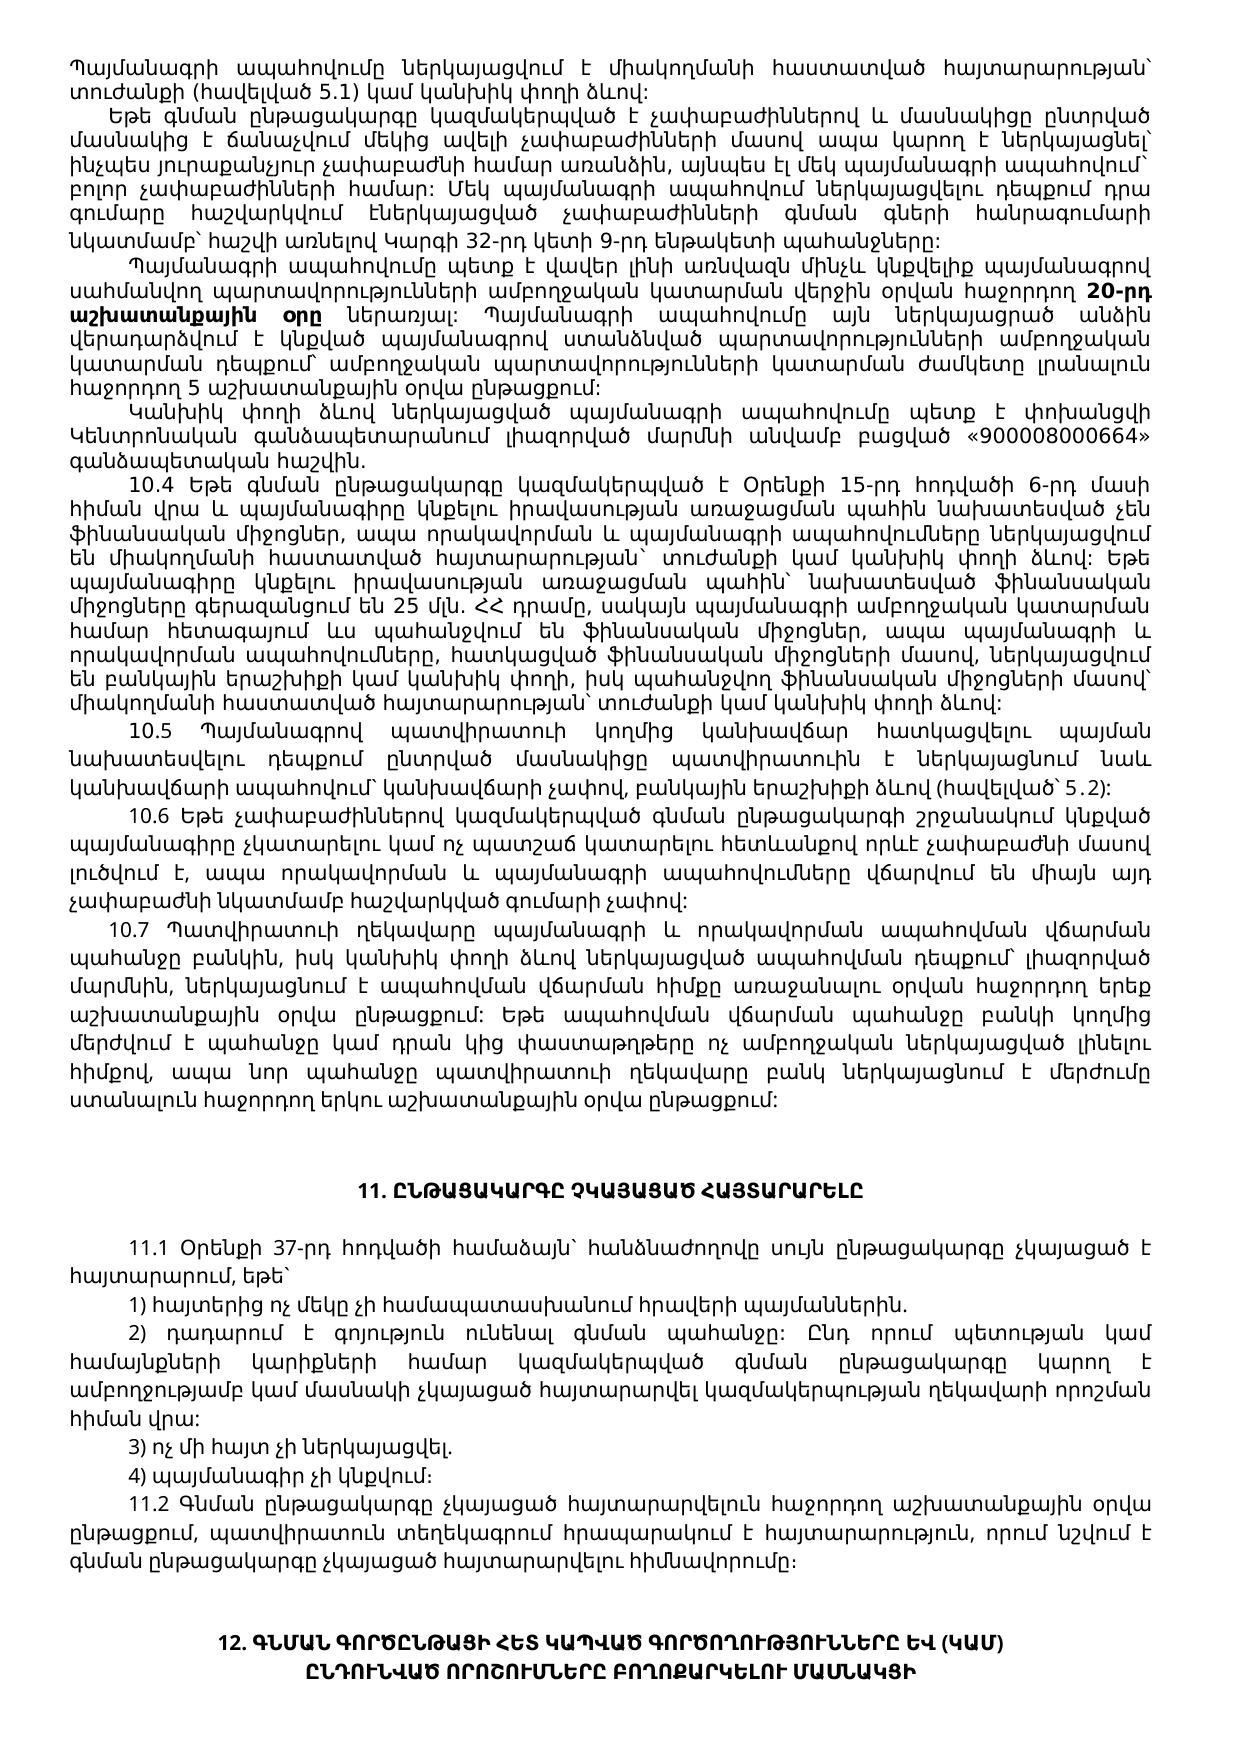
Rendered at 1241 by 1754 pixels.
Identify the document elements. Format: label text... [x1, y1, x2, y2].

text 11. ԸՆԹԱՑԱԿԱՐԳԸ ՉԿԱՅԱՑԱԾ ՀԱՅՏԱՐԱՐԵԼԸ [69, 1176, 1152, 1205]
text ԸՆԴՈՒՆՎԱԾ ՈՐՈՇՈՒՄՆԵՐԸ ԲՈՂՈՔԱՐԿԵԼՈՒ ՄԱՍՆԱԿՑԻ [69, 1657, 1152, 1685]
text 4) պայմանագիր չի կնքվում։ [69, 1461, 1152, 1489]
text 11.1 Օրենքի 37-րդ հոդվածի համաձայն` հանձնաժողովը սույն ընթացակարգը չկայացած է հայտարարում, եթե` [69, 1233, 1152, 1290]
text 10.5 Պայմանագրով պատվիրատուի կողմից կանխավճար հատկացվելու պայման նախատեսվելու դեպքում ընտրված մասնակիցը պատվիրատուին է ներկայացնում նաև կանխավճարի ապահովում` կանխավճարի չափով, բանկային երաշխիքի ձևով (հավելված՝ 5․2): [69, 716, 1152, 801]
text 1) հայտերից ոչ մեկը չի համապատասխանում հրավերի պայմաններին. [69, 1290, 1152, 1318]
text 11.2 Գնման ընթացակարգը չկայացած հայտարարվելուն հաջորդող աշխատանքային օրվա ընթացքում, պատվիրատուն տեղեկագրում հրապարակում է հայտարարություն, որում նշվում է գնման ընթացակարգը չկայացած հայտարարվելու հիմնավորումը։ [69, 1489, 1152, 1574]
text 10.6 Եթե չափաբաժիններով կազմակերպված գնման ընթացակարգի շրջանակում կնքված պայմանագիրը չկատարելու կամ ոչ պատշաճ կատարելու հետևանքով որևէ չափաբաժնի մասով լուծվում է, ապա որակավորման և պայմանագրի ապահովումները վճարվում են միայն այդ չափաբաժնի նկատմամբ հաշվարկված գումարի չափով: [69, 801, 1152, 915]
text 10.7 Պատվիրատուի ղեկավարը պայմանագրի և որակավորման ապահովման վճարման պահանջը բանկին, իսկ կանխիկ փողի ձևով ներկայացված ապահովման դեպքում՝ լիազորված մարմնին, ներկայացնում է ապահովման վճարման հիմքը առաջանալու օրվան հաջորդող երեք աշխատանքային օրվա ընթացքում: Եթե ապահովման վճարման պահանջը բանկի կողմից մերժվում է պահանջը կամ դրան կից փաստաթղթերը ոչ ամբողջական ներկայացված լինելու հիմքով, ապա նոր պահանջը պատվիրատուի ղեկավարը բանկ ներկայացնում է մերժումը ստանալուն հաջորդող երկու աշխատանքային օրվա ընթացքում: [69, 915, 1152, 1114]
text 10.4 Եթե գնման ընթացակարգը կազմակերպված է Օրենքի 15-րդ հոդվածի 6-րդ մասի հիման վրա և պայմանագիրը կնքելու իրավասության առաջացման պահին նախատեսված չեն ֆինանսական միջոցներ, ապա որակավորման և պայմանագրի ապահովումները ներկայացվում են միակողմանի հաստատված հայտարարության` տուժանքի կամ կանխիկ փողի ձևով: Եթե պայմանագիրը կնքելու իրավասության առաջացման պահին՝ նախատեսված ֆինանսական միջոցները գերազանցում են 25 մլն. ՀՀ դրամը, սակայն պայմանագրի ամբողջական կատարման համար հետագայում ևս պահանջվում են ֆինանսական միջոցներ, ապա պայմանագրի և որակավորման ապահովումները, հատկացված ֆինանսական միջոցների մասով, ներկայացվում են բանկային երաշխիքի կամ կանխիկ փողի, իսկ պահանջվող ֆինանսական միջոցների մասով՝ միակողմանի հաստատված հայտարարության՝ տուժանքի կամ կանխիկ փողի ձևով: [69, 473, 1152, 716]
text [69, 56, 1152, 104]
text Եթե գնման ընթացակարգը կազմակերպված է չափաբաժիններով և մասնակիցը ընտրված մասնակից է ճանաչվում մեկից ավելի չափաբաժինների մասով ապա կարող է ներկայացնել՝ ինչպես յուրաքանչյուր չափաբաժնի համար առանձին, այնպես էլ մեկ պայմանագրի ապահովում` բոլոր չափաբաժինների համար: Մեկ պայմանագրի ապահովում ներկայացվելու դեպքում դրա գումարը հաշվարկվում էներկայացված չափաբաժինների գնման գների հանրագումարի նկատմամբ՝ հաշվի առնելով Կարգի 32-րդ կետի 9-րդ ենթակետի պահանջները: [69, 104, 1152, 254]
text 3) ոչ մի հայտ չի ներկայացվել. [69, 1432, 1152, 1461]
text Կանխիկ փողի ձևով ներկայացված պայմանագրի ապահովումը պետք է փոխանցվի Կենտրոնական գանձապետարանում լիազորված մարմնի անվամբ բացված «900008000664» գանձապետական հաշվին. [69, 400, 1152, 473]
text Պայմանագրի ապահովումը պետք է վավեր լինի առնվազն մինչև կնքվելիք պայմանագրով սահմանվող պարտավորությունների ամբողջական կատարման վերջին օրվան հաջորդող 20-րդ աշխատանքային օրը ներառյալ: Պայմանագրի ապահովումը այն ներկայացրած անձին վերադարձվում է կնքված պայմանագրով ստանձնված պարտավորությունների ամբողջական կատարման դեպքում՝ ամբողջական պարտավորությունների կատարման ժամկետը լրանալուն հաջորդող 5 աշխատանքային օրվա ընթացքում: [69, 254, 1152, 400]
text 2) դադարում է գոյություն ունենալ գնման պահանջը: Ընդ որում պետության կամ համայնքների կարիքների համար կազմակերպված գնման ընթացակարգը կարող է ամբողջությամբ կամ մասնակի չկայացած հայտարարվել կազմակերպության ղեկավարի որոշման հիման վրա: [69, 1318, 1152, 1432]
text 12. ԳՆՄԱՆ ԳՈՐԾԸՆԹԱՑԻ ՀԵՏ ԿԱՊՎԱԾ ԳՈՐԾՈՂՈՒԹՅՈՒՆՆԵՐԸ ԵՎ (ԿԱՄ) [69, 1628, 1152, 1657]
